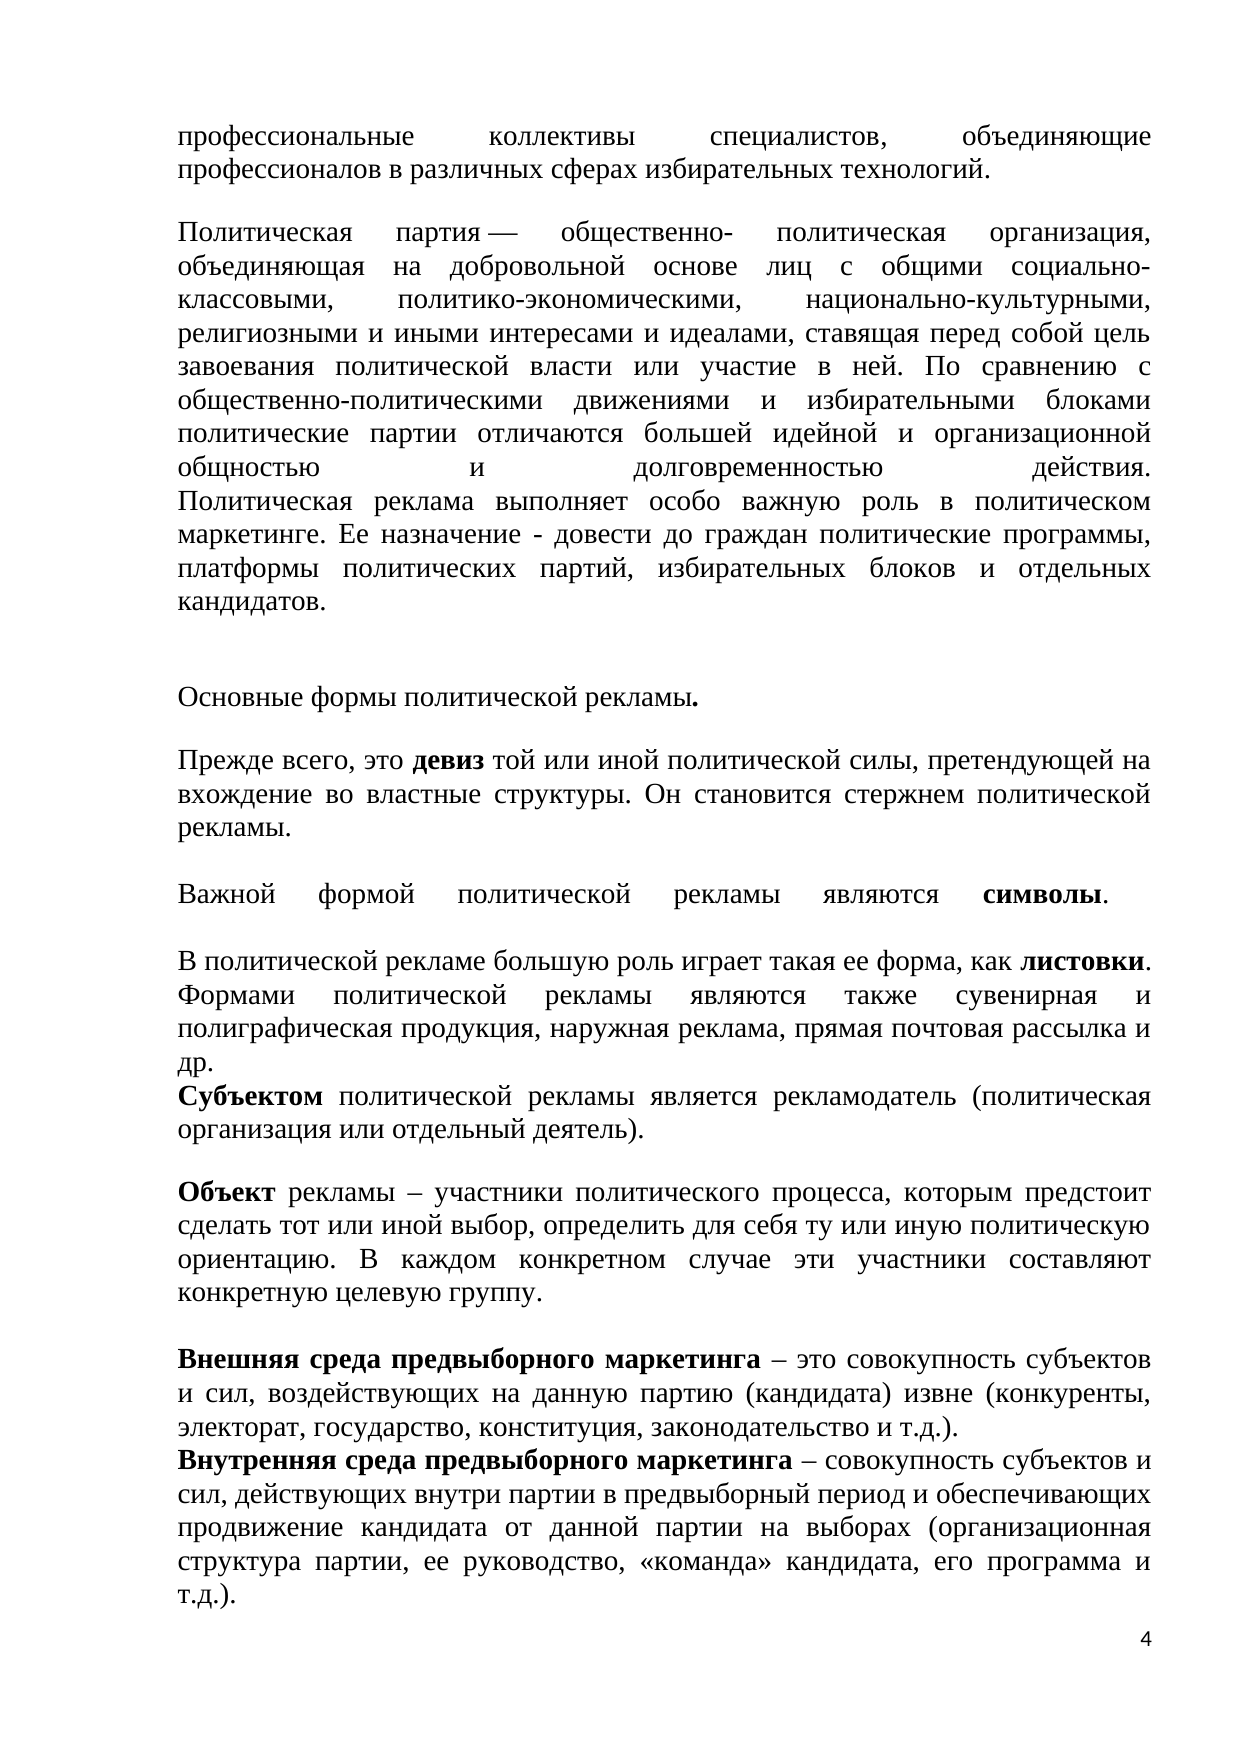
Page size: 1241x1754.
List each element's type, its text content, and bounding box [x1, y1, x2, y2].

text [177, 118, 1152, 185]
text Объект рекламы – участники политического процесса, которым предстоит сделать тот или иной выбор, определить для себя ту или иную политическую ориентацию. В каждом конкретном случае эти участники составляют конкретную целевую группу. [177, 1174, 1152, 1308]
text Внутренняя среда предвыборного маркетинга – совокупность субъектов и сил, действующих внутри партии в предвыборный период и обеспечивающих продвижение кандидата от данной партии на выборах (организационная структура партии, ее руководство, «команда» кандидата, его программа и т.д.). [177, 1442, 1152, 1610]
text Внешняя среда предвыборного маркетинга – это совокупность субъектов и сил, воздействующих на данную партию (кандидата) извне (конкуренты, электорат, государство, конституция, законодательство и т.д.). [177, 1342, 1152, 1442]
text Прежде всего, это девиз той или иной политической силы, претендующей на вхождение во властные структуры. Он становится стержнем политической рекламы. Важной формой политической рекламы являются символы. В политической рекламе большую роль играет такая ее форма, как листовки. Формами политической рекламы являются также сувенирная и полиграфическая продукция, наружная реклама, прямая почтовая рассылка и др. Субъектом политической рекламы является рекламодатель (политическая организация или отдельный деятель). [177, 742, 1152, 1145]
text Основные формы политической рекламы. [177, 646, 1152, 713]
text Политическая партия — общественно- политическая организация, объединяющая на добровольной основе лиц с общими социально-классовыми, политико-экономическими, национально-культурными, религиозными и иными интересами и идеалами, ставящая перед собой цель завоевания политической власти или участие в ней. По сравнению с общественно-политическими движениями и избирательными блоками политические партии отличаются большей идейной и организационной общностью и долговременностью действия. Политическая реклама выполняет особо важную роль в политическом маркетинге. Ее назначение - довести до граждан политические программы, платформы политических партий, избирательных блоков и отдельных кандидатов. [177, 214, 1152, 617]
